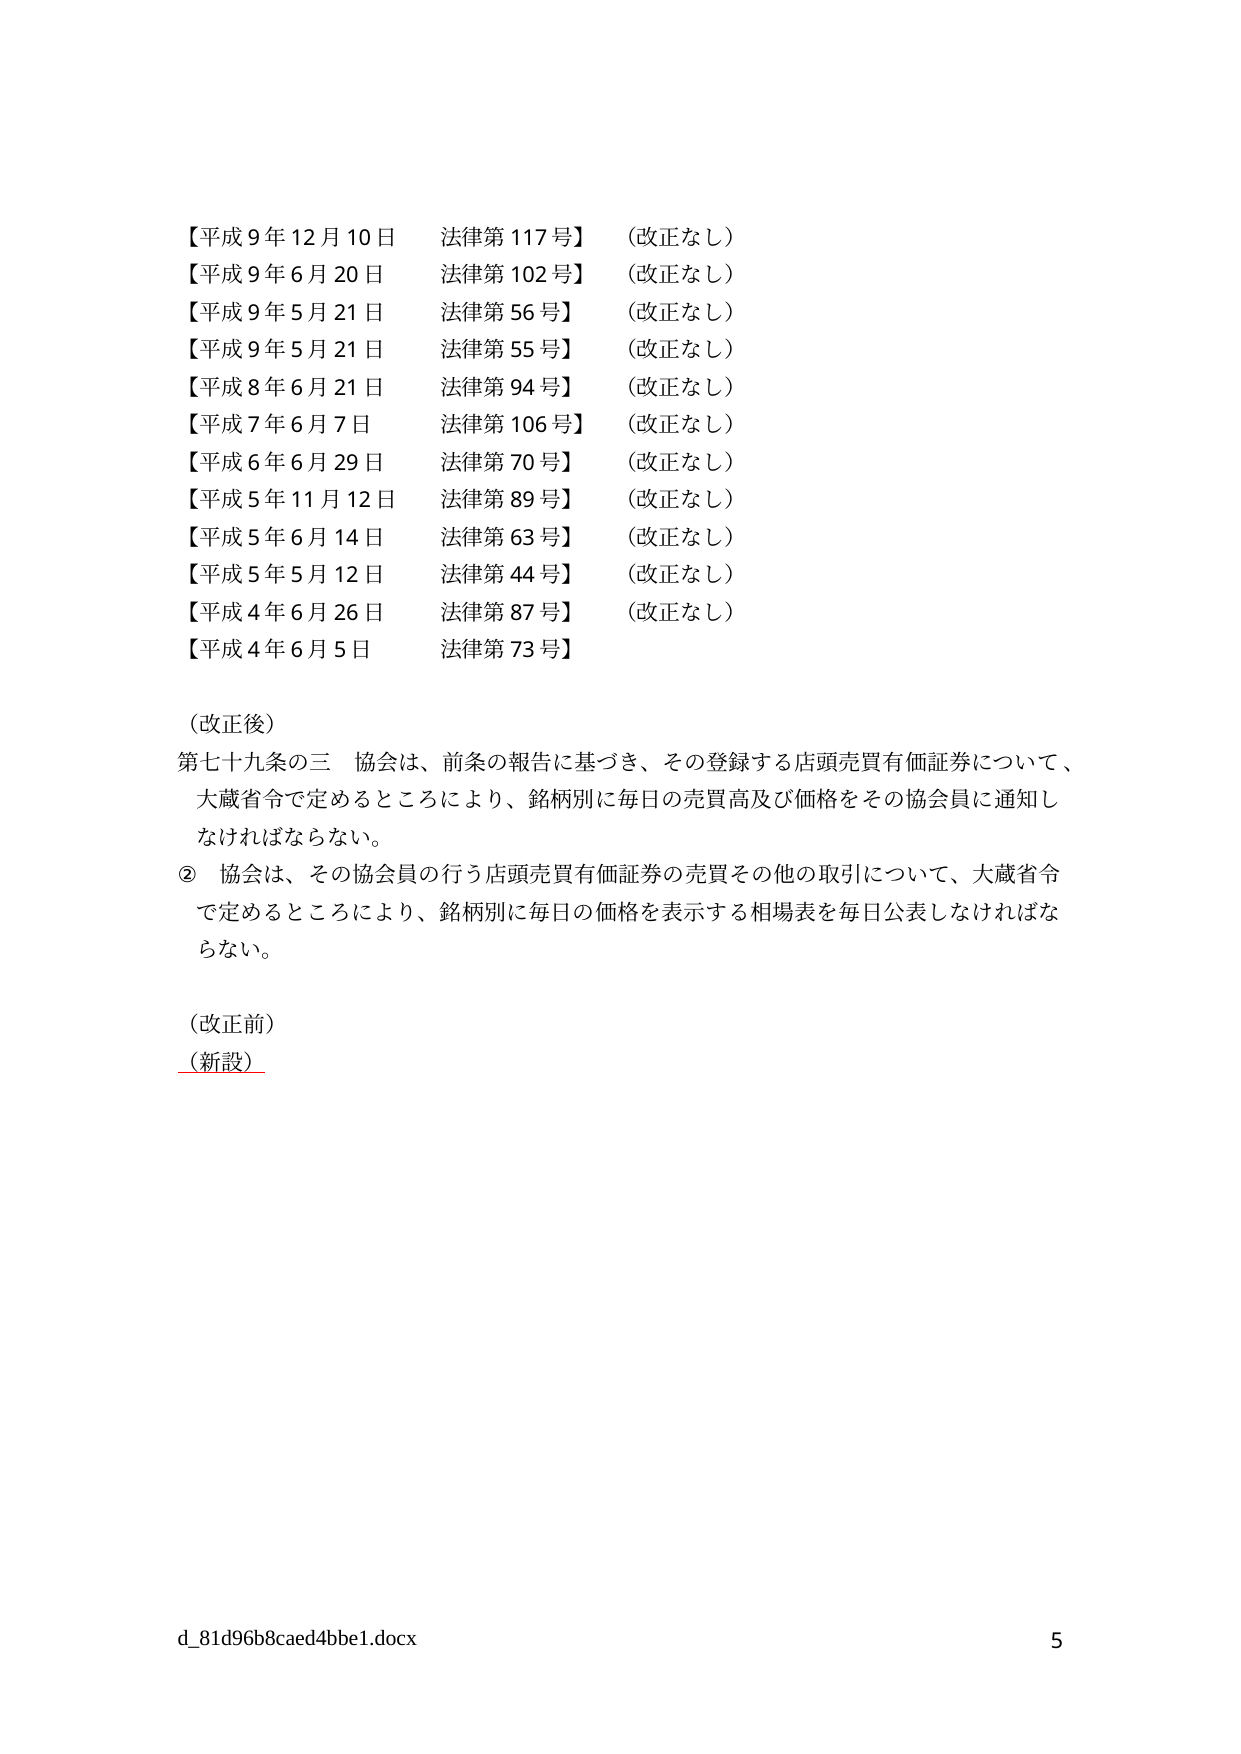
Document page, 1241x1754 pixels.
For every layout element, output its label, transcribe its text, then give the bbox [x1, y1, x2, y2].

text 第七十九条の三 協会は、前条の報告に基づき、その登録する店頭売買有価証券について、大蔵省令で定めるところにより、銘柄別に毎日の売買高及び価格をその協会員に通知しなければならない。 [177, 742, 1063, 854]
text 【平成9年12月10日 法律第117号】 （改正なし） [177, 217, 1063, 254]
text 【平成6年6月29日 法律第70号】 （改正なし） [177, 442, 1063, 479]
text 【平成9年5月21日 法律第55号】 （改正なし） [177, 329, 1063, 367]
text 【平成4年6月5日 法律第73号】 [177, 629, 1063, 667]
text （改正前） [177, 1004, 1063, 1042]
text 【平成7年6月7日 法律第106号】 （改正なし） [177, 404, 1063, 442]
text ② 協会は、その協会員の行う店頭売買有価証券の売買その他の取引について、大蔵省令で定めるところにより、銘柄別に毎日の価格を表示する相場表を毎日公表しなければならない。 [177, 854, 1063, 967]
text 【平成5年11月12日 法律第89号】 （改正なし） [177, 479, 1063, 517]
text 【平成5年5月12日 法律第44号】 （改正なし） [177, 554, 1063, 592]
text （新設） [177, 1042, 1063, 1079]
text 【平成8年6月21日 法律第94号】 （改正なし） [177, 367, 1063, 404]
text 【平成5年6月14日 法律第63号】 （改正なし） [177, 517, 1063, 554]
text （改正後） [177, 704, 1063, 742]
text 【平成4年6月26日 法律第87号】 （改正なし） [177, 592, 1063, 629]
text 【平成9年6月20日 法律第102号】 （改正なし） [177, 254, 1063, 292]
text 【平成9年5月21日 法律第56号】 （改正なし） [177, 292, 1063, 329]
